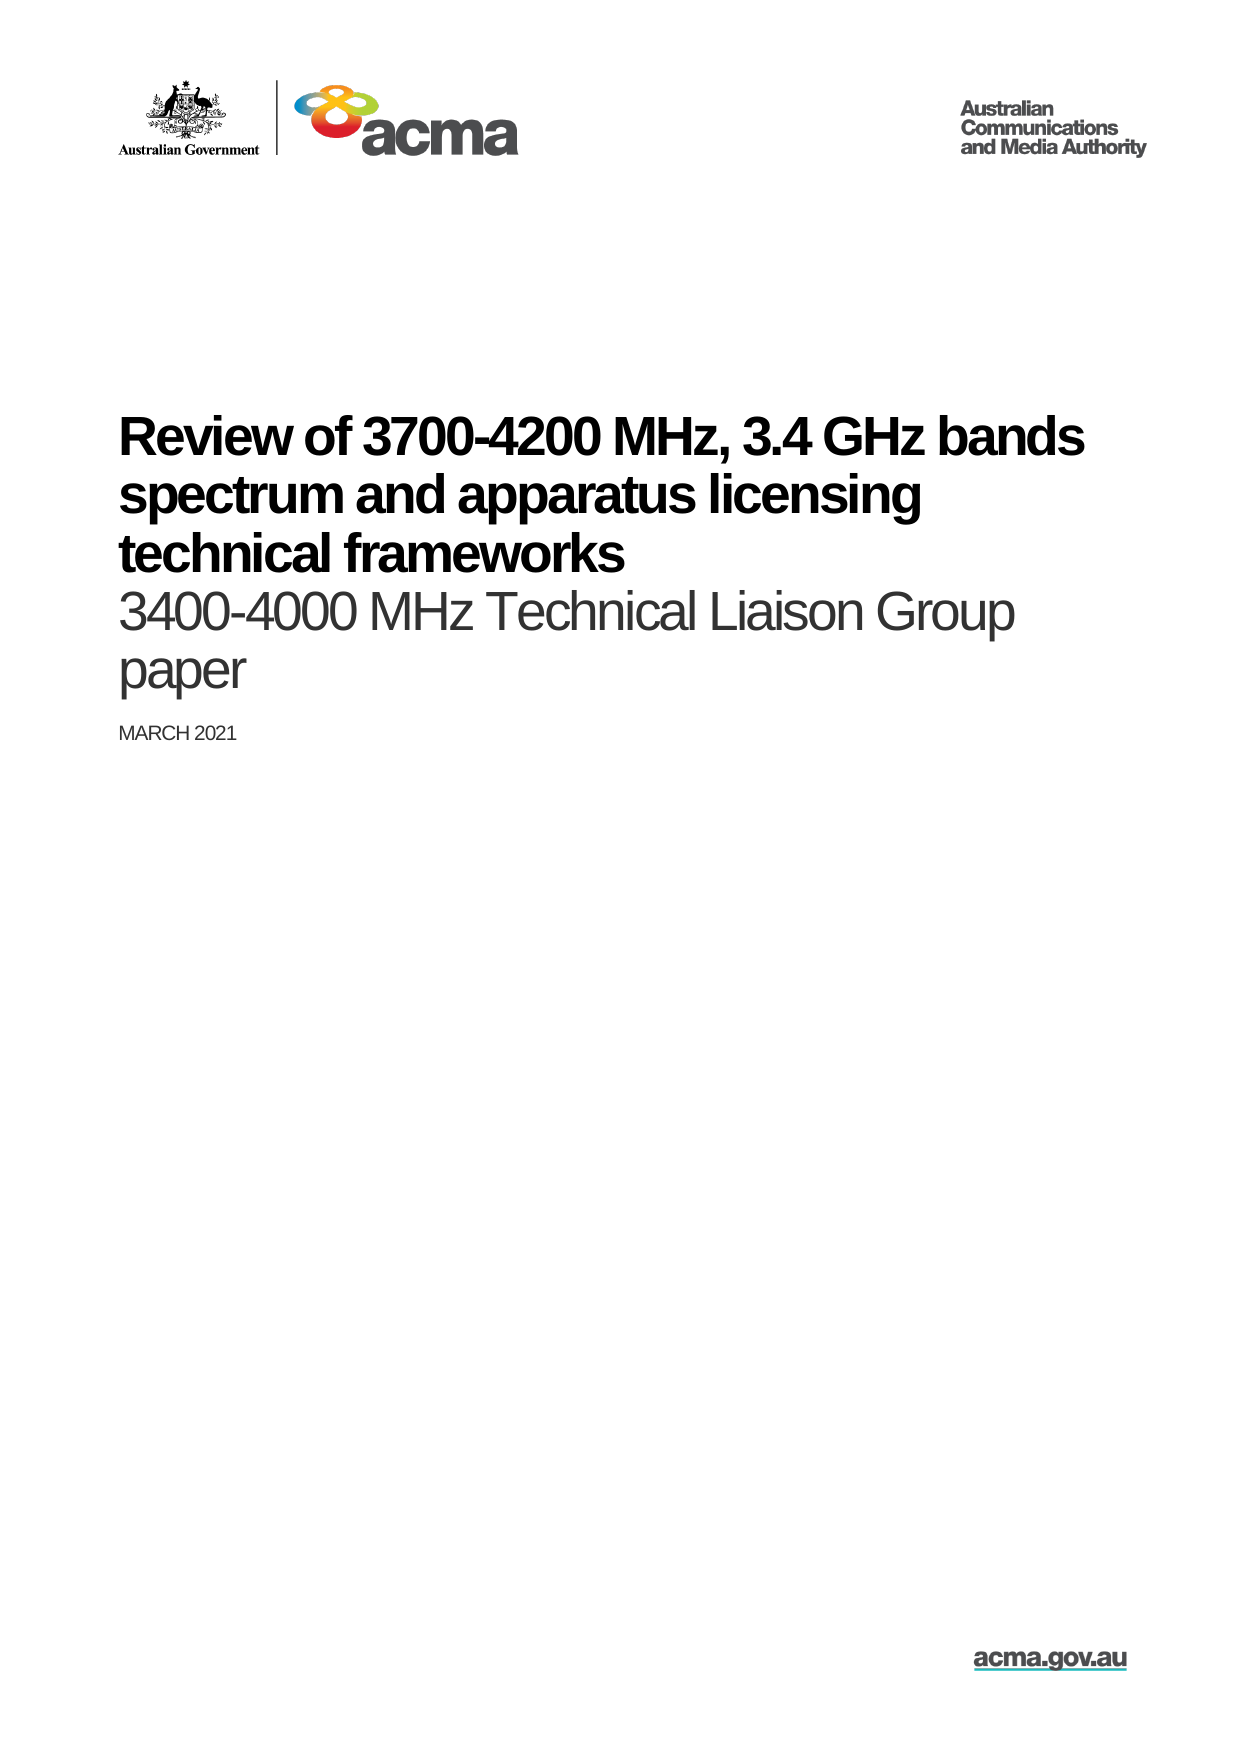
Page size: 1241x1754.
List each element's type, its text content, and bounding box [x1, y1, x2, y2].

subtitle 3400-4000 MHz Technical Liaison Group paper [118, 584, 1137, 700]
text MARCH 2021 [118, 721, 1137, 745]
picture [962, 1636, 1137, 1682]
title Review of 3700-4200 MHz, 3.4 GHz bands spectrum and apparatus licensing technical frameworks [118, 409, 1137, 584]
picture [118, 73, 1149, 169]
